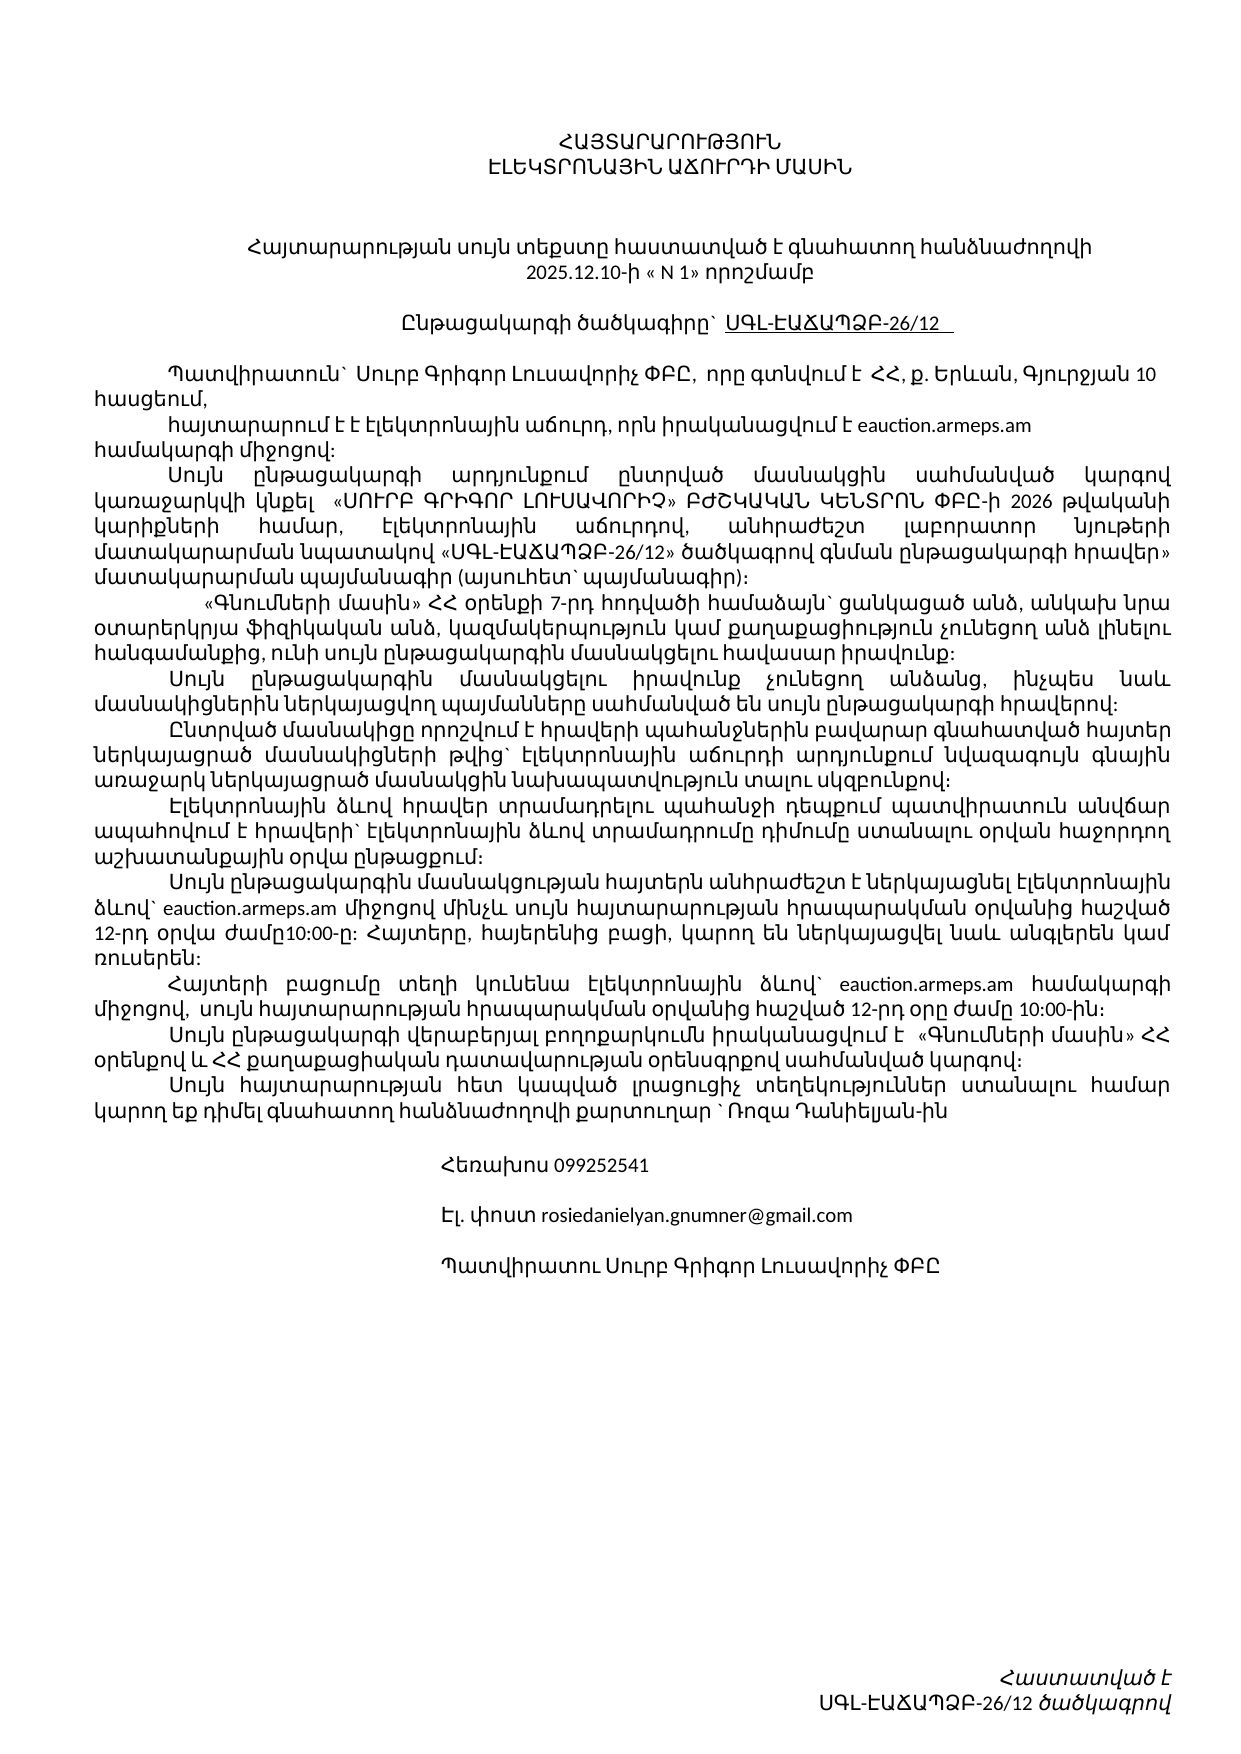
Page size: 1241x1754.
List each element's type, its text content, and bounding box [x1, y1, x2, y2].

text «Գնումների մասին» ՀՀ օրենքի 7-րդ հոդվածի համաձայն` ցանկացած անձ, անկախ նրա օտարերկրյա ֆիզիկական անձ, կազմակերպություն կամ քաղաքացիություն չունեցող անձ լինելու հանգամանքից, ունի սույն ընթացակարգին մասնակցելու հավասար իրավունք: [94, 590, 1171, 666]
text Էլ. փոստ rosiedanielyan.gnumner@gmail.com [94, 1203, 1171, 1228]
text Սույն ընթացակարգի վերաբերյալ բողոքարկումն իրականացվում է «Գնումների մասին» ՀՀ օրենքով և ՀՀ քաղաքացիական դատավարության օրենսգրքով սահմանված կարգով։ [94, 1022, 1171, 1073]
text ՀԱՅՏԱՐԱՐՈՒԹՅՈՒՆ [94, 129, 1171, 154]
text Ընթացակարգի ծածկագիրը` ՍԳԼ-ԷԱՃԱՊՁԲ-26/12 [94, 310, 1171, 336]
text Պատվիրատու Սուրբ Գրիգոր Լուսավորիչ ՓԲԸ [94, 1253, 1171, 1279]
text Հայտերի բացումը տեղի կունենա էլեկտրոնային ձևով` eauction.armeps.am համակարգի միջոցով, սույն հայտարարության հրապարակման օրվանից հաշված 12-րդ օրը ժամը 10:00-ին։ [94, 971, 1171, 1022]
text Ընտրված մասնակիցը որոշվում է հրավերի պահանջներին բավարար գնահատված հայտեր ներկայացրած մասնակիցների թվից` էլեկտրոնային աճուրդի արդյունքում նվազագույն գնային առաջարկ ներկայացրած մասնակցին նախապատվություն տալու սկզբունքով։ [94, 717, 1171, 793]
text Էլեկտրոնային ձևով հրավեր տրամադրելու պահանջի դեպքում պատվիրատուն անվճար ապահովում է հրավերի` էլեկտրոնային ձևով տրամադրումը դիմումը ստանալու օրվան հաջորդող աշխատանքային օրվա ընթացքում։ [94, 793, 1171, 869]
text Հեռախոս 099252541 [94, 1152, 1171, 1177]
text հայտարարում է է էլեկտրոնային աճուրդ, որն իրականացվում է eauction.armeps.am համակարգի միջոցով: [94, 412, 1171, 463]
text Սույն ընթացակարգի արդյունքում ընտրված մասնակցին սահմանված կարգով կառաջարկվի կնքել «ՍՈՒՐԲ ԳՐԻԳՈՐ ԼՈՒՍԱՎՈՐԻՉ» ԲԺՇԿԱԿԱՆ ԿԵՆՏՐՈՆ ՓԲԸ-ի 2026 թվականի կարիքների համար, էլեկտրոնային աճուրդով, անհրաժեշտ լաբորատոր նյութերի մատակարարման նպատակով «ՍԳԼ-ԷԱՃԱՊՁԲ-26/12» ծածկագրով գնման ընթացակարգի հրավեր» մատակարարման պայմանագիր (այսուհետ` պայմանագիր)։ [94, 463, 1171, 590]
text ԷԼԵԿՏՐՈՆԱՅԻՆ ԱՃՈՒՐԴԻ ՄԱՍԻՆ [94, 154, 1171, 180]
text Սույն հայտարարության հետ կապված լրացուցիչ տեղեկություններ ստանալու համար կարող եք դիմել գնահատող հանձնաժողովի քարտուղար ` Ռոզա Դանիելյան-ին [94, 1073, 1171, 1123]
text Սույն ընթացակարգին մասնակցելու իրավունք չունեցող անձանց, ինչպես նաև մասնակիցներին ներկայացվող պայմանները սահմանված են սույն ընթացակարգի հրավերով: [94, 666, 1171, 717]
text 2025.12.10 -ի « N 1» որոշմամբ [94, 259, 1171, 285]
text Հայտարարության սույն տեքստը հաստատված է գնահատող հանձնաժողովի [94, 234, 1171, 259]
text Պատվիրատուն` Սուրբ Գրիգոր Լուսավորիչ ՓԲԸ, որը գտնվում է ՀՀ, ք. Երևան, Գյուրջյան 10 հասցեում, [94, 361, 1171, 412]
text Հաստատված է [94, 1665, 1171, 1690]
text ՍԳԼ-ԷԱՃԱՊՁԲ-26/12 ծածկագրով [94, 1690, 1171, 1716]
text Սույն ընթացակարգին մասնակցության հայտերն անհրաժեշտ է ներկայացնել էլեկտրոնային ձևով` eauction.armeps.am միջոցով մինչև սույն հայտարարության հրապարակման օրվանից հաշված 12-րդ օրվա ժամը10:00-ը: Հայտերը, հայերենից բացի, կարող են ներկայացվել նաև անգլերեն կամ ռուսերեն: [94, 869, 1171, 971]
